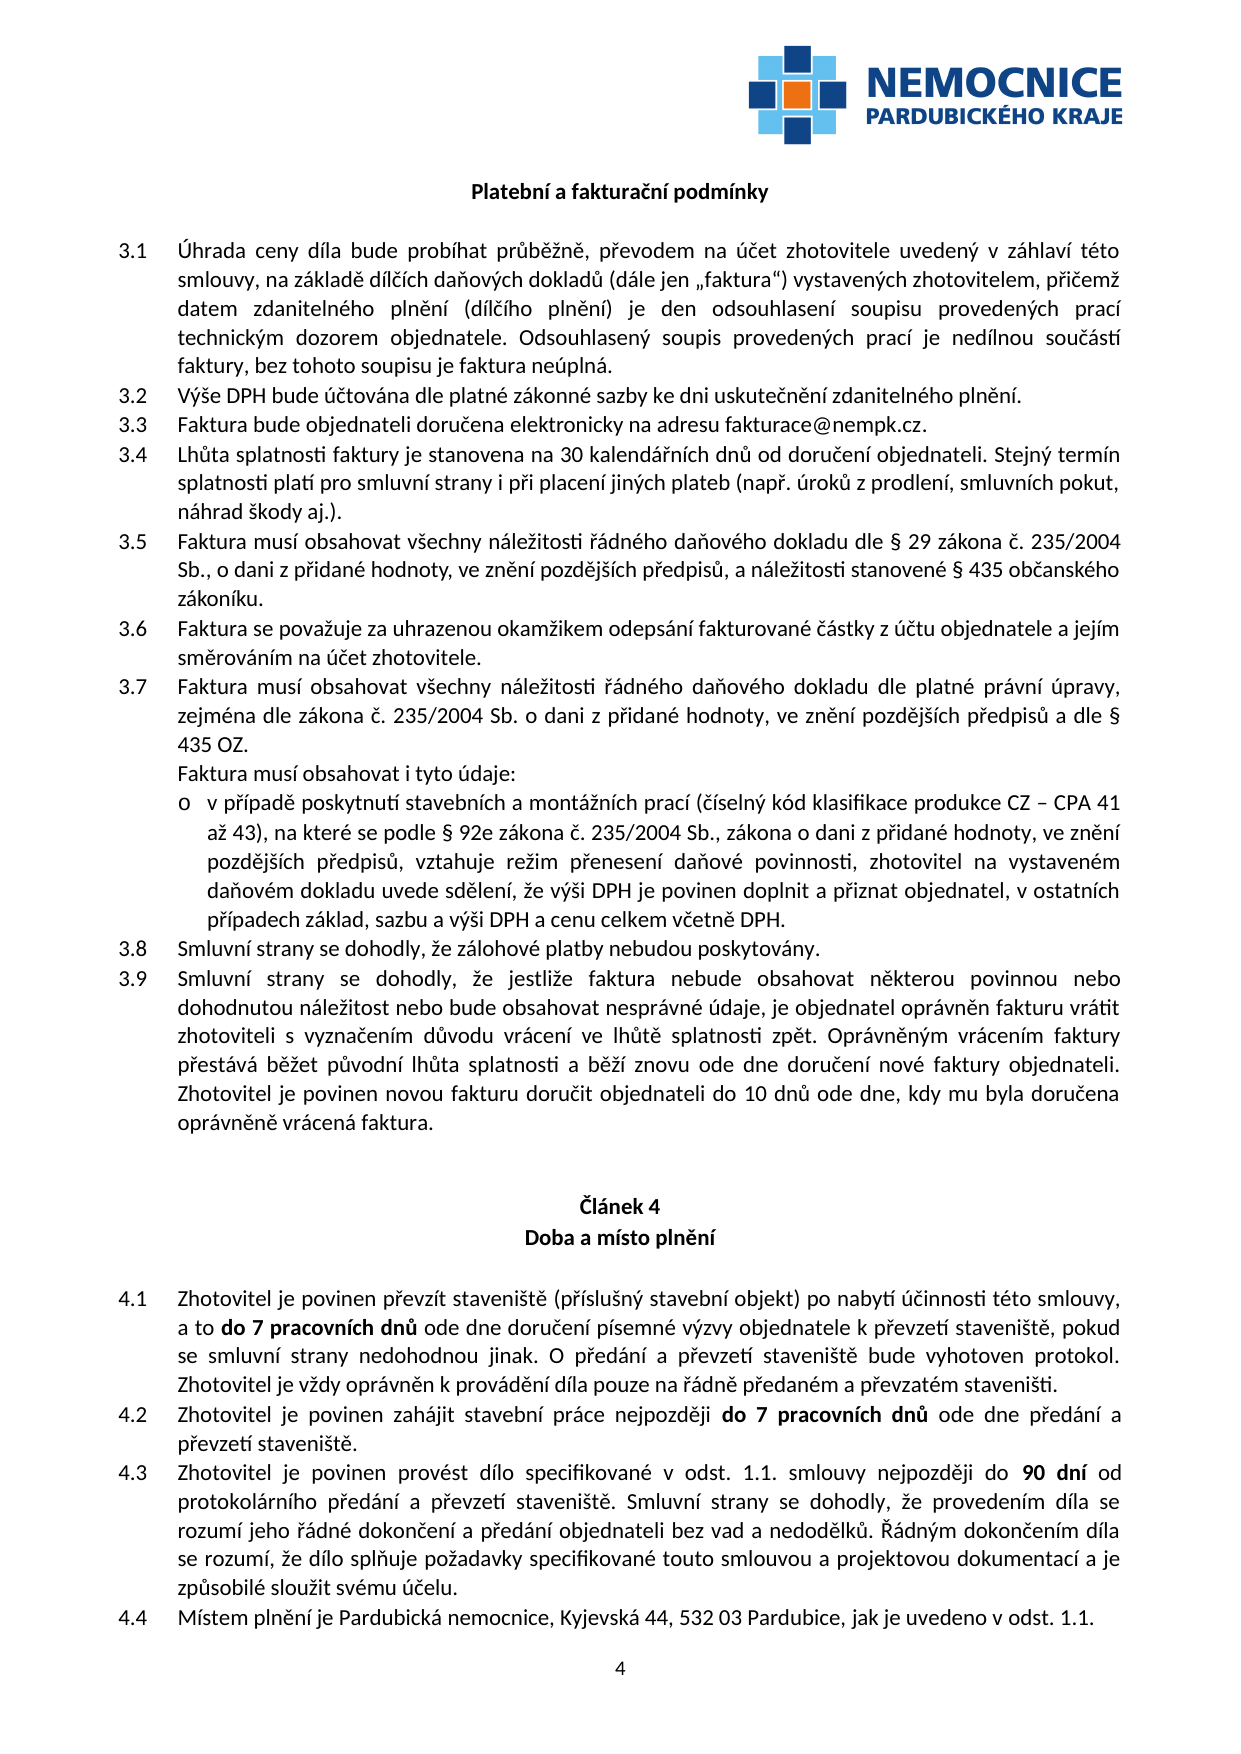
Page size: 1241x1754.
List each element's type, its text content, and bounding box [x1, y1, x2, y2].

list Zhotovitel je povinen převzít staveniště (příslušný stavební objekt) po nabytí účinnosti této smlouvy, a to do 7 pracovních dnů ode dne doručení písemné výzvy objednatele k převzetí staveniště, pokud se smluvní strany nedohodnou jinak. O předání a převzetí staveniště bude vyhotoven protokol. Zhotovitel je vždy oprávněn k provádění díla pouze na řádně předaném a převzatém staveništi. [118, 1284, 1122, 1398]
list Zhotovitel je povinen zahájit stavební práce nejpozději do 7 pracovních dnů ode dne předání a převzetí staveniště. [118, 1400, 1122, 1457]
text Faktura musí obsahovat i tyto údaje: [148, 759, 1122, 787]
list Místem plnění je Pardubická nemocnice, Kyjevská 44, 532 03 Pardubice, jak je uvedeno v odst. 1.1. [118, 1603, 1122, 1631]
text Doba a místo plnění [155, 1223, 1084, 1251]
list Smluvní strany se dohodly, že zálohové platby nebudou poskytovány. [118, 934, 1122, 962]
text Článek 4 [155, 1192, 1084, 1220]
list Výše DPH bude účtována dle platné zákonné sazby ke dni uskutečnění zdanitelného plnění. [118, 381, 1122, 409]
list Faktura musí obsahovat všechny náležitosti řádného daňového dokladu dle § 29 zákona č. 235/2004 Sb., o dani z přidané hodnoty, ve znění pozdějších předpisů, a náležitosti stanovené § 435 občanského zákoníku. [118, 527, 1122, 612]
list Úhrada ceny díla bude probíhat průběžně, převodem na účet zhotovitele uvedený v záhlaví této smlouvy, na základě dílčích daňových dokladů (dále jen „faktura“) vystavených zhotovitelem, přičemž datem zdanitelného plnění (dílčího plnění) je den odsouhlasení soupisu provedených prací technickým dozorem objednatele. Odsouhlasený soupis provedených prací je nedílnou součástí faktury, bez tohoto soupisu je faktura neúplná. [118, 236, 1122, 379]
text Platební a fakturační podmínky [155, 177, 1084, 205]
list Smluvní strany se dohodly, že jestliže faktura nebude obsahovat některou povinnou nebo dohodnutou náležitost nebo bude obsahovat nesprávné údaje, je objednatel oprávněn fakturu vrátit zhotoviteli s vyznačením důvodu vrácení ve lhůtě splatnosti zpět. Oprávněným vrácením faktury přestává běžet původní lhůta splatnosti a běží znovu ode dne doručení nové faktury objednateli. Zhotovitel je povinen novou fakturu doručit objednateli do 10 dnů ode dne, kdy mu byla doručena oprávněně vrácená faktura. [118, 964, 1122, 1136]
list Zhotovitel je povinen provést dílo specifikované v odst. 1.1. smlouvy nejpozději do 90 dní od protokolárního předání a převzetí staveniště. Smluvní strany se dohodly, že provedením díla se rozumí jeho řádné dokončení a předání objednateli bez vad a nedodělků. Řádným dokončením díla se rozumí, že dílo splňuje požadavky specifikované touto smlouvou a projektovou dokumentací a je způsobilé sloužit svému účelu. [118, 1458, 1122, 1601]
list Faktura musí obsahovat všechny náležitosti řádného daňového dokladu dle platné právní úpravy, zejména dle zákona č. 235/2004 Sb. o dani z přidané hodnoty, ve znění pozdějších předpisů a dle § 435 OZ. [118, 672, 1122, 758]
list Faktura se považuje za uhrazenou okamžikem odepsání fakturované částky z účtu objednatele a jejím směrováním na účet zhotovitele. [118, 614, 1122, 671]
list v případě poskytnutí stavebních a montážních prací (číselný kód klasifikace produkce CZ – CPA 41 až 43), na které se podle § 92e zákona č. 235/2004 Sb., zákona o dani z přidané hodnoty, ve znění pozdějších předpisů, vztahuje režim přenesení daňové povinnosti, zhotovitel na vystaveném daňovém dokladu uvede sdělení, že výši DPH je povinen doplnit a přiznat objednatel, v ostatních případech základ, sazbu a výši DPH a cenu celkem včetně DPH. [177, 788, 1122, 933]
list Faktura bude objednateli doručena elektronicky na adresu fakturace@nempk.cz. [118, 410, 1122, 438]
list Lhůta splatnosti faktury je stanovena na 30 kalendářních dnů od doručení objednateli. Stejný termín splatnosti platí pro smluvní strany i při placení jiných plateb (např. úroků z prodlení, smluvních pokut, náhrad škody aj.). [118, 440, 1122, 525]
picture [747, 45, 1123, 146]
